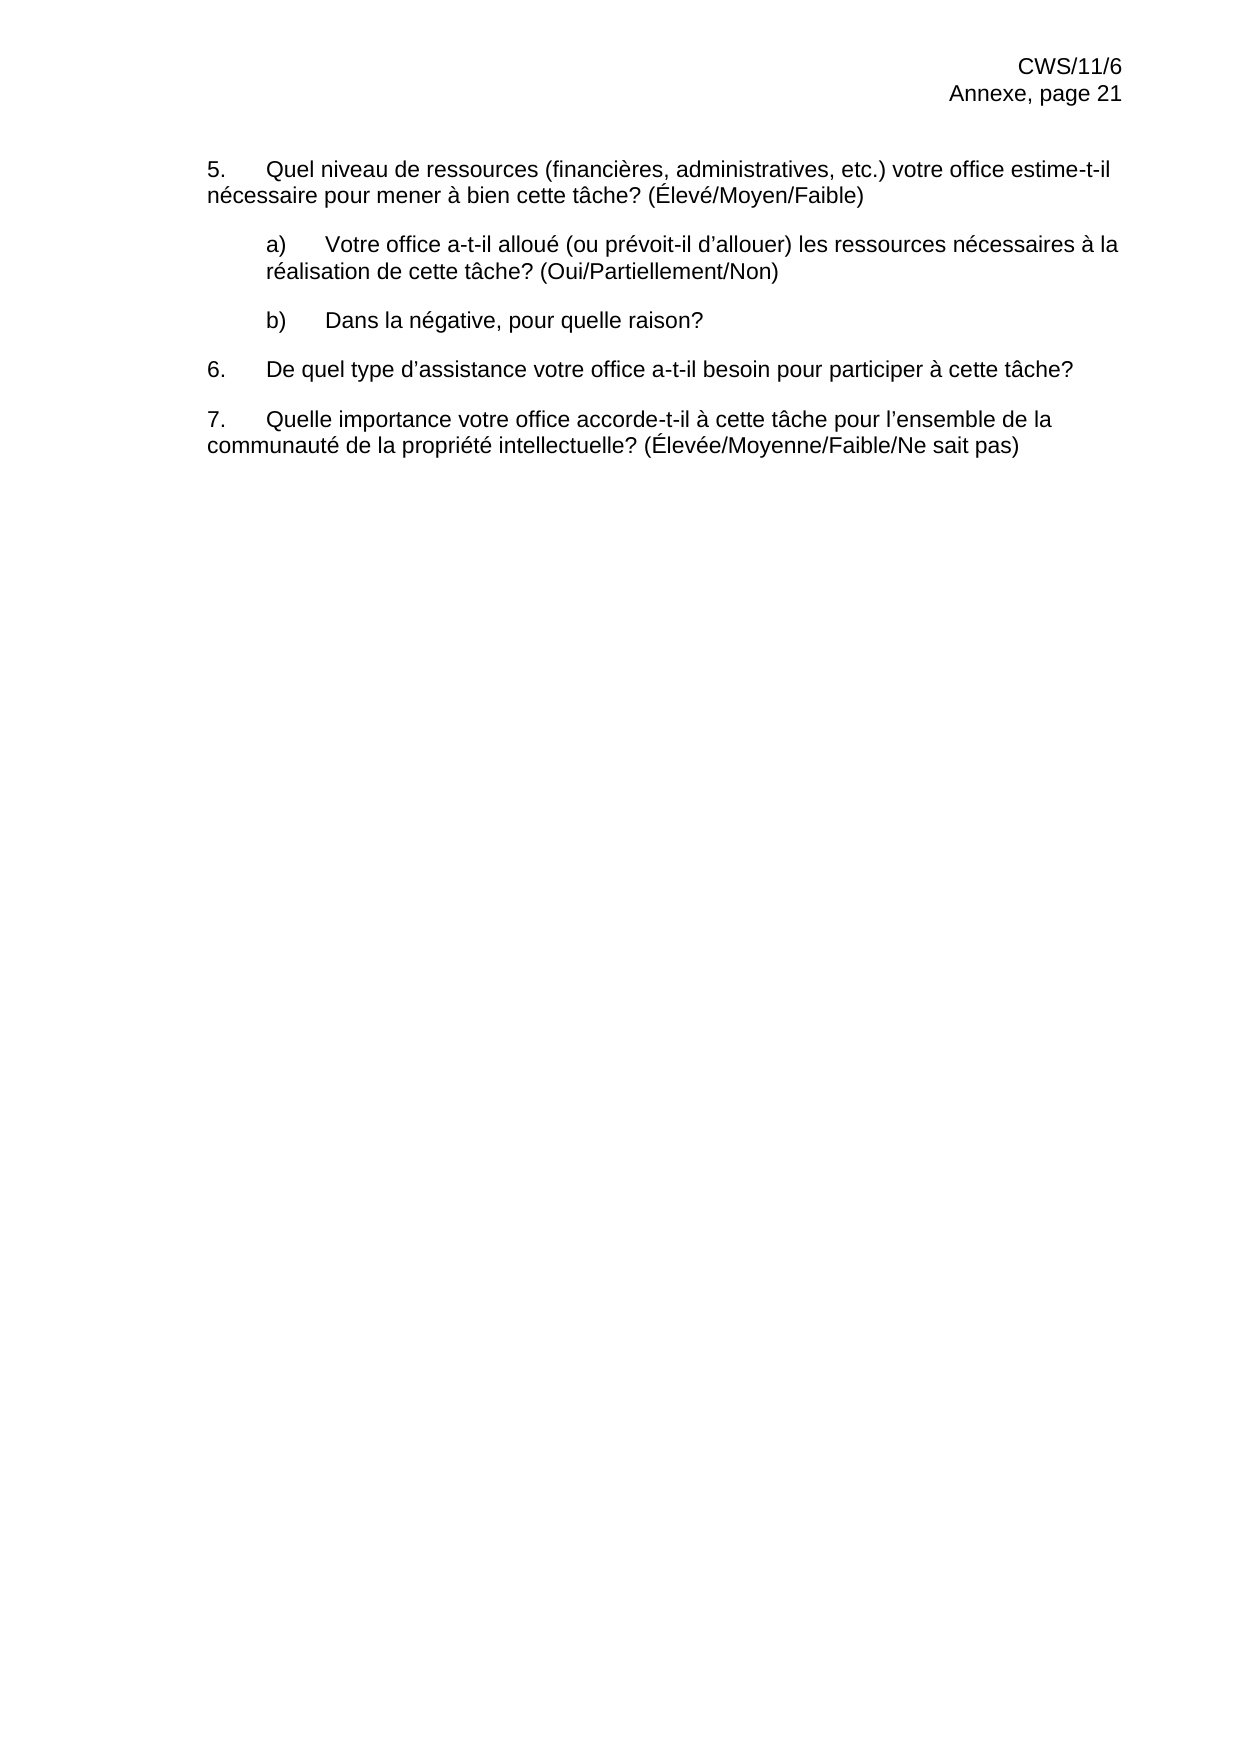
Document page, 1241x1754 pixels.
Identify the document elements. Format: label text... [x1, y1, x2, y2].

text Quel niveau de ressources (financières, administratives, etc.) votre office estime-t-il nécessaire pour mener à bien cette tâche? (Élevé/Moyen/Faible) [207, 156, 1122, 208]
list Dans la négative, pour quelle raison? [266, 307, 1122, 333]
text De quel type d’assistance votre office a-t-il besoin pour participer à cette tâche? [207, 356, 1122, 383]
text Quelle importance votre office accorde-t-il à cette tâche pour l’ensemble de la communauté de la propriété intellectuelle? (Élevée/Moyenne/Faible/Ne sait pas) [207, 406, 1122, 458]
list Votre office a-t-il alloué (ou prévoit-il d’allouer) les ressources nécessaires à la réalisation de cette tâche? (Oui/Partiellement/Non) [266, 231, 1122, 284]
